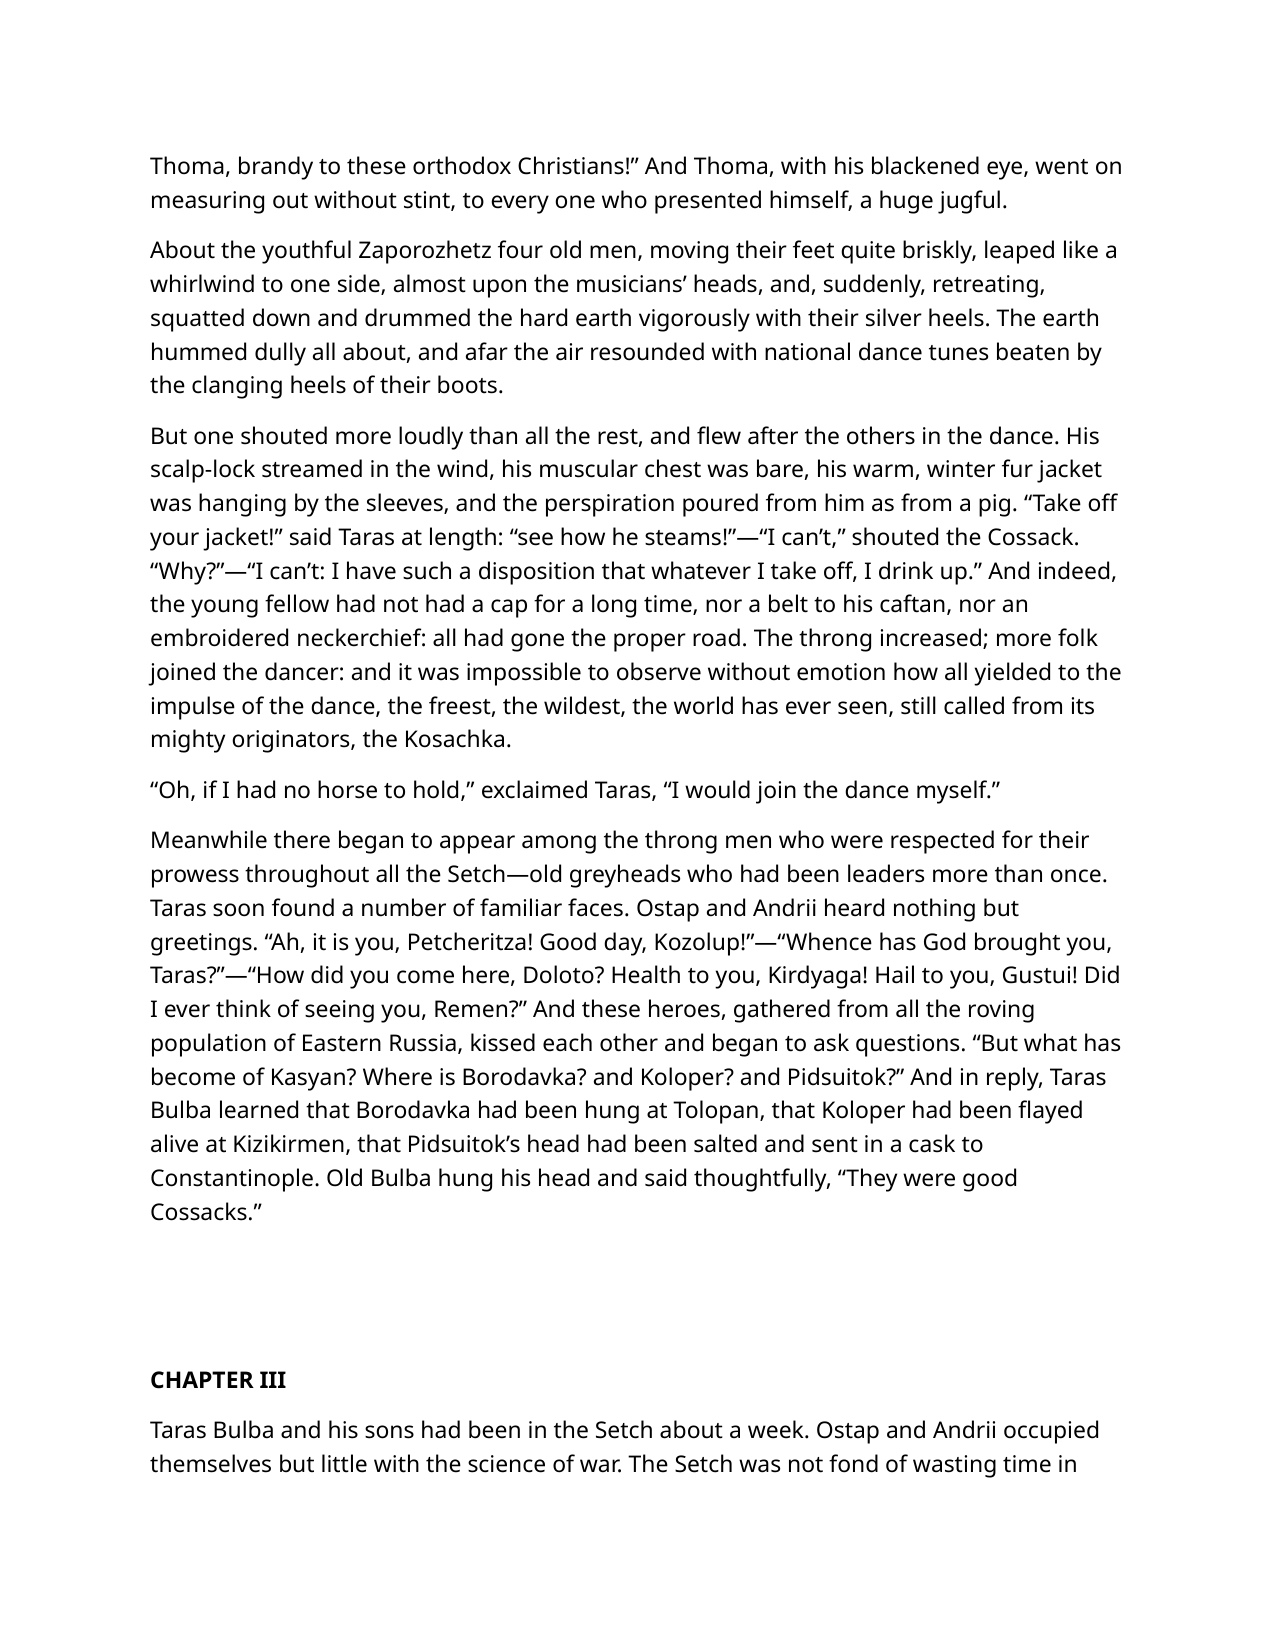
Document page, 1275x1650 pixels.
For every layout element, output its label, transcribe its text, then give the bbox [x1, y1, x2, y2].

text “Oh, if I had no horse to hold,” exclaimed Taras, “I would join the dance myself.” [150, 774, 1125, 805]
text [150, 150, 1125, 215]
text But one shouted more loudly than all the rest, and flew after the others in the dance. His scalp-lock streamed in the wind, his muscular chest was bare, his warm, winter fur jacket was hanging by the sleeves, and the perspiration poured from him as from a pig. “Take off your jacket!” said Taras at length: “see how he steams!”—“I can’t,” shouted the Cossack. “Why?”—“I can’t: I have such a disposition that whatever I take off, I drink up.” And indeed, the young fellow had not had a cap for a long time, nor a belt to his caftan, nor an embroidered neckerchief: all had gone the proper road. The throng increased; more folk joined the dancer: and it was impossible to observe without emotion how all yielded to the impulse of the dance, the freest, the wildest, the world has ever seen, still called from its mighty originators, the Kosachka. [150, 419, 1125, 754]
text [150, 1414, 1125, 1479]
text Meanwhile there began to appear among the throng men who were respected for their prowess throughout all the Setch—old greyheads who had been leaders more than once. Taras soon found a number of familiar faces. Ostap and Andrii heard nothing but greetings. “Ah, it is you, Petcheritza! Good day, Kozolup!”—“Whence has God brought you, Taras?”—“How did you come here, Doloto? Health to you, Kirdyaga! Hail to you, Gustui! Did I ever think of seeing you, Remen?” And these heroes, gathered from all the roving population of Eastern Russia, kissed each other and began to ask questions. “But what has become of Kasyan? Where is Borodavka? and Koloper? and Pidsuitok?” And in reply, Taras Bulba learned that Borodavka had been hung at Tolopan, that Koloper had been flayed alive at Kizikirmen, that Pidsuitok’s head had been salted and sent in a cask to Constantinople. Old Bulba hung his head and said thoughtfully, “They were good Cossacks.” [150, 824, 1125, 1227]
text CHAPTER III [150, 1364, 1125, 1395]
text About the youthful Zaporozhetz four old men, moving their feet quite briskly, leaped like a whirlwind to one side, almost upon the musicians’ heads, and, suddenly, retreating, squatted down and drummed the hard earth vigorously with their silver heels. The earth hummed dully all about, and afar the air resounded with national dance tunes beaten by the clanging heels of their boots. [150, 234, 1125, 400]
